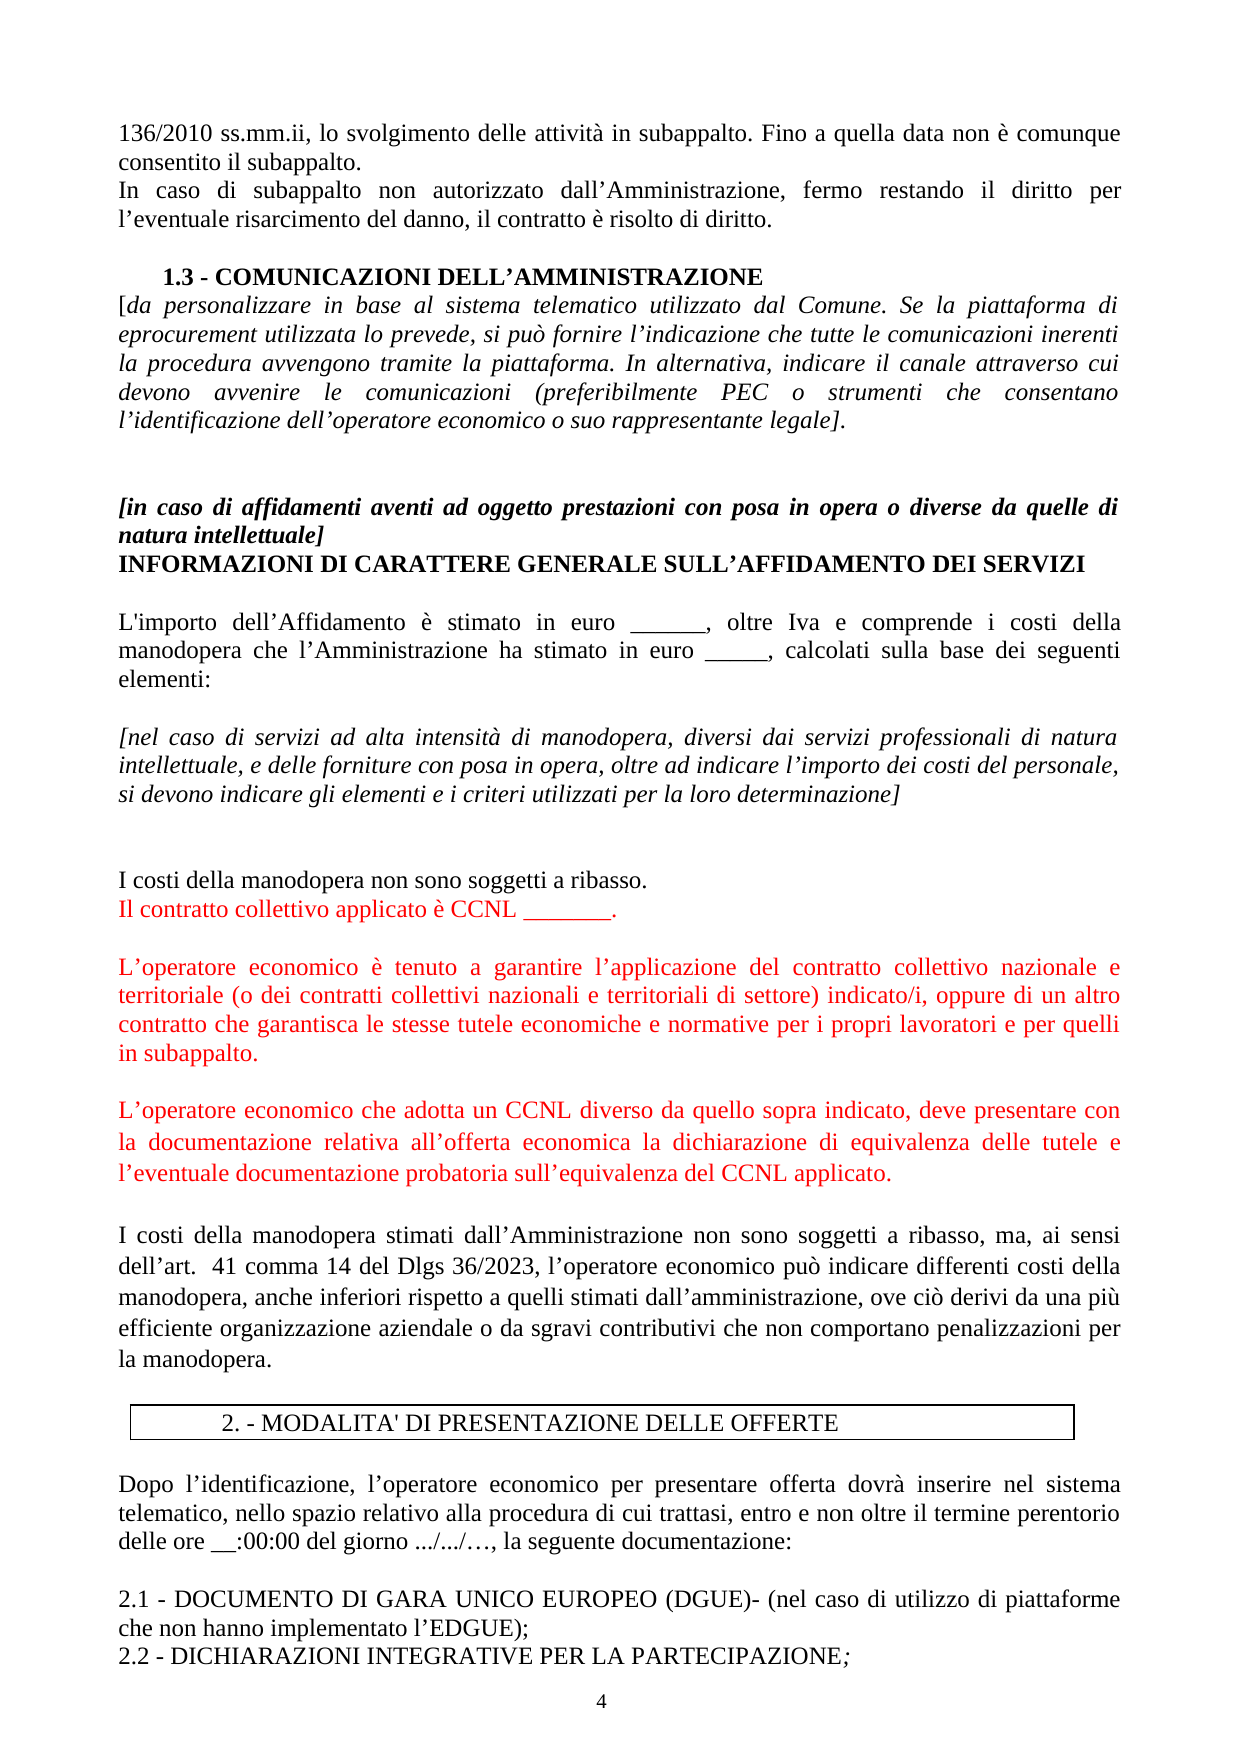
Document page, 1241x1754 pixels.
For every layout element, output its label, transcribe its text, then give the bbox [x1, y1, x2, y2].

text Dopo l’identificazione, l’operatore economico per presentare offerta dovrà inserire nel sistema telematico, nello spazio relativo alla procedura di cui trattasi, entro e non oltre il termine perentorio delle ore __:00:00 del giorno .../.../…, la seguente documentazione: [118, 1469, 1122, 1555]
text I costi della manodopera non sono soggetti a ribasso. [118, 866, 1122, 894]
subtitle 1.3 - COMUNICAZIONI DELL’AMMINISTRAZIONE [162, 262, 1048, 291]
text In caso di subappalto non autorizzato dall’Amministrazione, fermo restando il diritto per l’eventuale risarcimento del danno, il contratto è risolto di diritto. [118, 176, 1122, 233]
text L'importo dell’Affidamento è stimato in euro ______, oltre Iva e comprende i costi della manodopera che l’Amministrazione ha stimato in euro _____, calcolati sulla base dei seguenti elementi: [118, 607, 1122, 693]
text Il contratto collettivo applicato è CCNL _______. [118, 894, 1122, 923]
text I costi della manodopera stimati dall’Amministrazione non sono soggetti a ribasso, ma, ai sensi dell’art. 41 comma 14 del Dlgs 36/2023, l’operatore economico può indicare differenti costi della manodopera, anche inferiori rispetto a quelli stimati dall’amministrazione, ove ciò derivi da una più efficiente organizzazione aziendale o da sgravi contributivi che non comportano penalizzazioni per la manodopera. [118, 1220, 1122, 1373]
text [118, 118, 1122, 176]
text [in caso di affidamenti aventi ad oggetto prestazioni con posa in opera o diverse da quelle di natura intellettuale] [118, 492, 1122, 549]
text [da personalizzare in base al sistema telematico utilizzato dal Comune. Se la piattaforma di eprocurement utilizzata lo prevede, si può fornire l’indicazione che tutte le comunicazioni inerenti la procedura avvengono tramite la piattaforma. In alternativa, indicare il canale attraverso cui devono avvenire le comunicazioni (preferibilmente PEC o strumenti che consentano l’identificazione dell’operatore economico o suo rappresentante legale]. [118, 291, 1122, 434]
text 2.2 - DICHIARAZIONI INTEGRATIVE PER LA PARTECIPAZIONE; [118, 1641, 1122, 1670]
text [nel caso di servizi ad alta intensità di manodopera, diversi dai servizi professionali di natura intellettuale, e delle forniture con posa in opera, oltre ad indicare l’importo dei costi del personale, si devono indicare gli elementi e i criteri utilizzati per la loro determinazione] [118, 722, 1122, 808]
text L’operatore economico è tenuto a garantire l’applicazione del contratto collettivo nazionale e territoriale (o dei contratti collettivi nazionali e territoriali di settore) indicato/i, oppure di un altro contratto che garantisca le stesse tutele economiche e normative per i propri lavoratori e per quelli in subappalto. [118, 952, 1122, 1067]
text 2.1 - DOCUMENTO DI GARA UNICO EUROPEO (DGUE)- (nel caso di utilizzo di piattaforme che non hanno implementato l’EDGUE); [118, 1584, 1122, 1641]
text INFORMAZIONI DI CARATTERE GENERALE SULL’AFFIDAMENTO DEI SERVIZI [118, 549, 1122, 578]
text L’operatore economico che adotta un CCNL diverso da quello sopra indicato, deve presentare con la documentazione relativa all’offerta economica la dichiarazione di equivalenza delle tutele e l’eventuale documentazione probatoria sull’equivalenza del CCNL applicato. [118, 1096, 1122, 1186]
subtitle 2. - MODALITA' DI PRESENTAZIONE DELLE OFFERTE [131, 1406, 1073, 1439]
